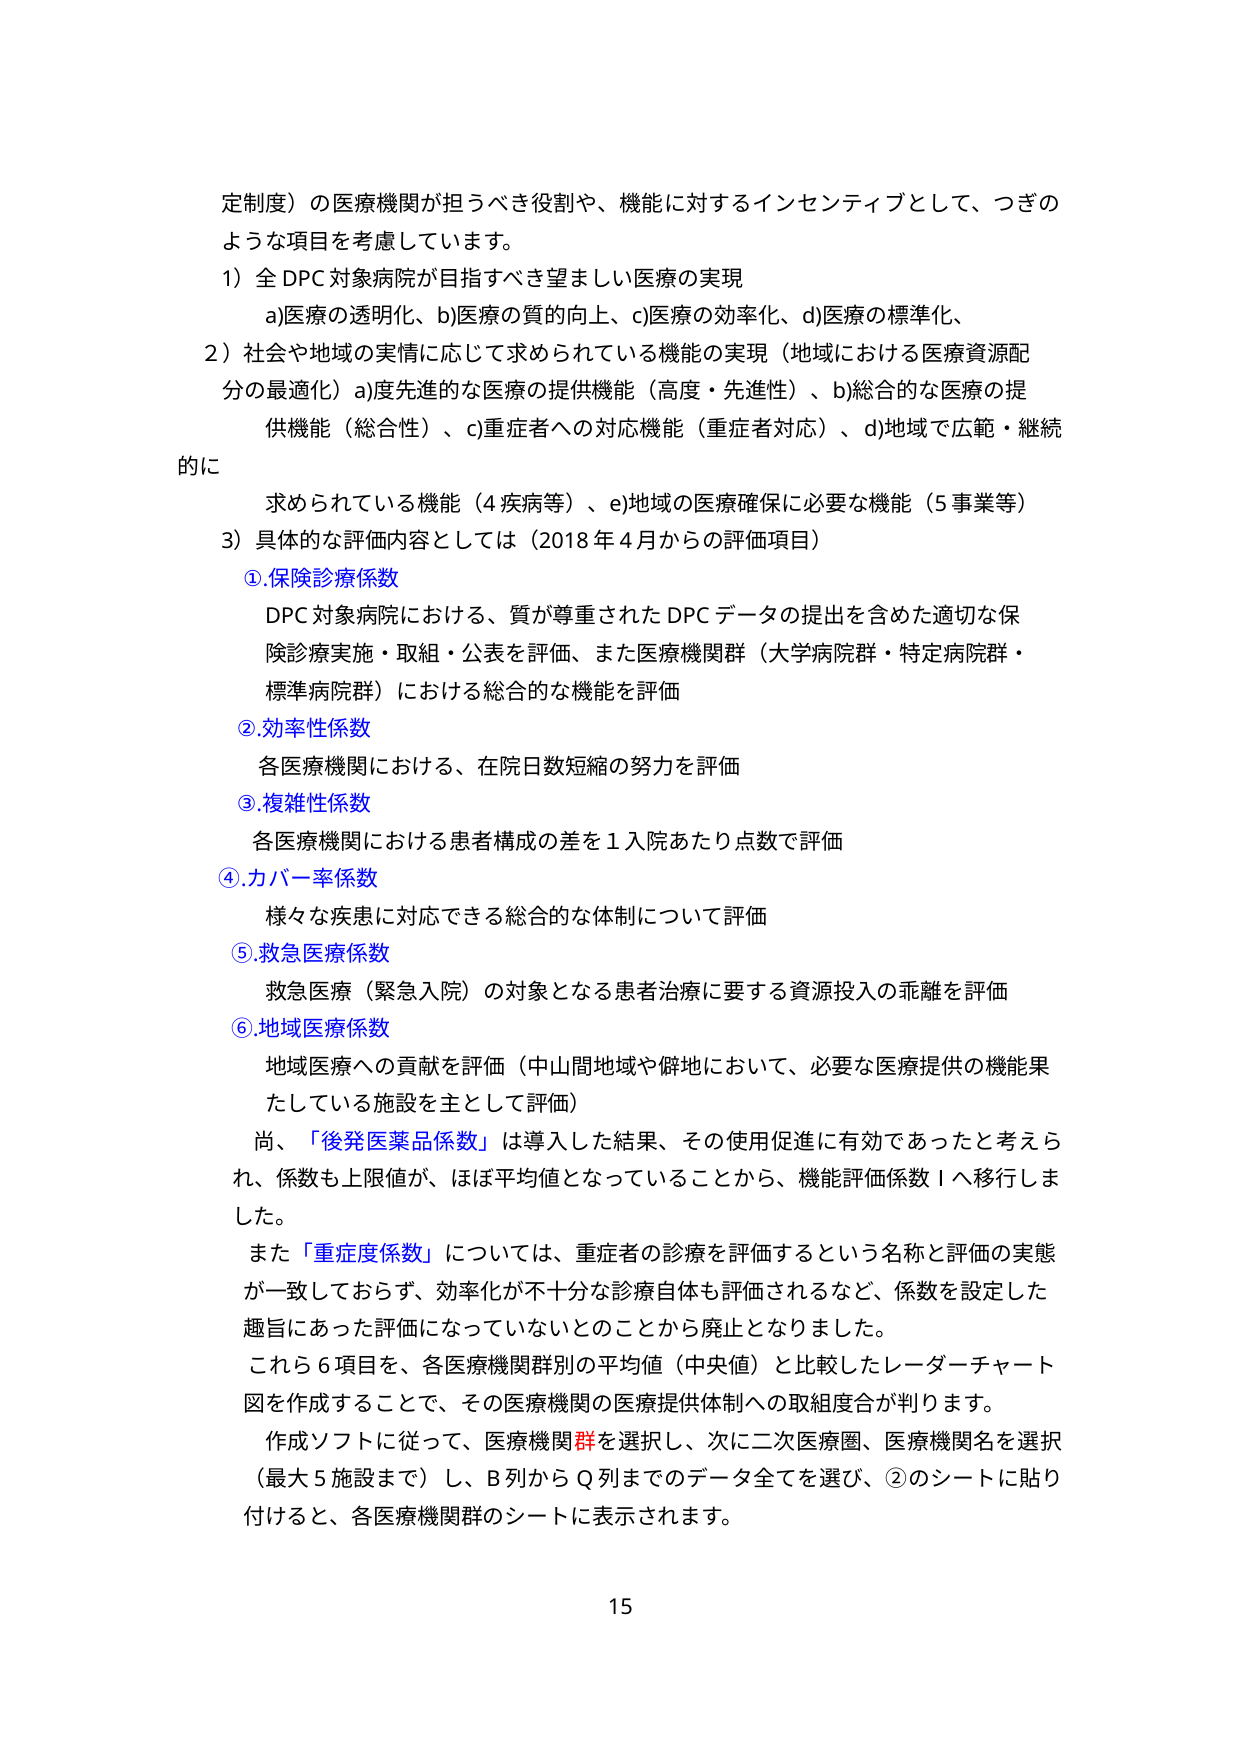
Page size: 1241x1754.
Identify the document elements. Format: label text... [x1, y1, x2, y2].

text 求められている機能（4疾病等）、e)地域の医療確保に必要な機能（5事業等） [177, 483, 1063, 521]
text 図を作成することで、その医療機関の医療提供体制への取組度合が判ります。 [243, 1383, 1063, 1421]
text 作成ソフトに従って、医療機関群を選択し、次に二次医療圏、医療機関名を選択（最大5施設まで）し、B列からQ列までのデータ全てを選び、②のシートに貼り付けると、各医療機関群のシートに表示されます。 [243, 1421, 1063, 1533]
text 3）具体的な評価内容としては（2018年4月からの評価項目） [177, 521, 1063, 558]
text ④.カバー率係数 [177, 858, 1063, 896]
text ②.効率性係数 [237, 708, 1063, 746]
text 救急医療（緊急入院）の対象となる患者治療に要する資源投入の乖離を評価 [177, 971, 1063, 1008]
text ⑥.地域医療係数 [177, 1008, 1063, 1046]
text DPC対象病院における、質が尊重されたDPCデータの提出を含めた適切な保 [177, 596, 1063, 633]
text これら6項目を、各医療機関群別の平均値（中央値）と比較したレーダーチャート [177, 1346, 1063, 1383]
text 各医療機関における、在院日数短縮の努力を評価 [177, 746, 1063, 783]
text 各医療機関における患者構成の差を１入院あたり点数で評価 [177, 821, 1063, 858]
text 分の最適化）a)度先進的な医療の提供機能（高度・先進性）、b)総合的な医療の提 [177, 371, 1063, 408]
text 様々な疾患に対応できる総合的な体制について評価 [177, 896, 1063, 933]
text 定制度）の医療機関が担うべき役割や、機能に対するインセンティブとして、つぎのような項目を考慮しています。 [221, 183, 1063, 258]
text 1）全DPC対象病院が目指すべき望ましい医療の実現 [177, 258, 1063, 296]
text 趣旨にあった評価になっていないとのことから廃止となりました。 [177, 1308, 1063, 1346]
text また「重症度係数」については、重症者の診療を評価するという名称と評価の実態 [177, 1233, 1063, 1271]
text ２）社会や地域の実情に応じて求められている機能の実現（地域における医療資源配 [177, 333, 1063, 371]
text 険診療実施・取組・公表を評価、また医療機関群（大学病院群・特定病院群・ [177, 633, 1063, 671]
text a)医療の透明化、b)医療の質的向上、c)医療の効率化、d)医療の標準化、 [188, 296, 1063, 333]
text ①.保険診療係数 [177, 558, 1063, 596]
text が一致しておらず、効率化が不十分な診療自体も評価されるなど、係数を設定した [177, 1271, 1063, 1308]
text 供機能（総合性）、c)重症者への対応機能（重症者対応）、d)地域で広範・継続的に [177, 408, 1063, 483]
text ③.複雑性係数 [237, 783, 1063, 821]
text たしている施設を主として評価） [265, 1083, 1063, 1121]
text ⑤.救急医療係数 [177, 933, 1063, 971]
text 尚、「後発医薬品係数」は導入した結果、その使用促進に有効であったと考えられ、係数も上限値が、ほぼ平均値となっていることから、機能評価係数Ⅰへ移行しました。 [232, 1121, 1063, 1233]
text 標準病院群）における総合的な機能を評価 [177, 671, 1063, 708]
text 地域医療への貢献を評価（中山間地域や僻地において、必要な医療提供の機能果 [177, 1046, 1063, 1083]
